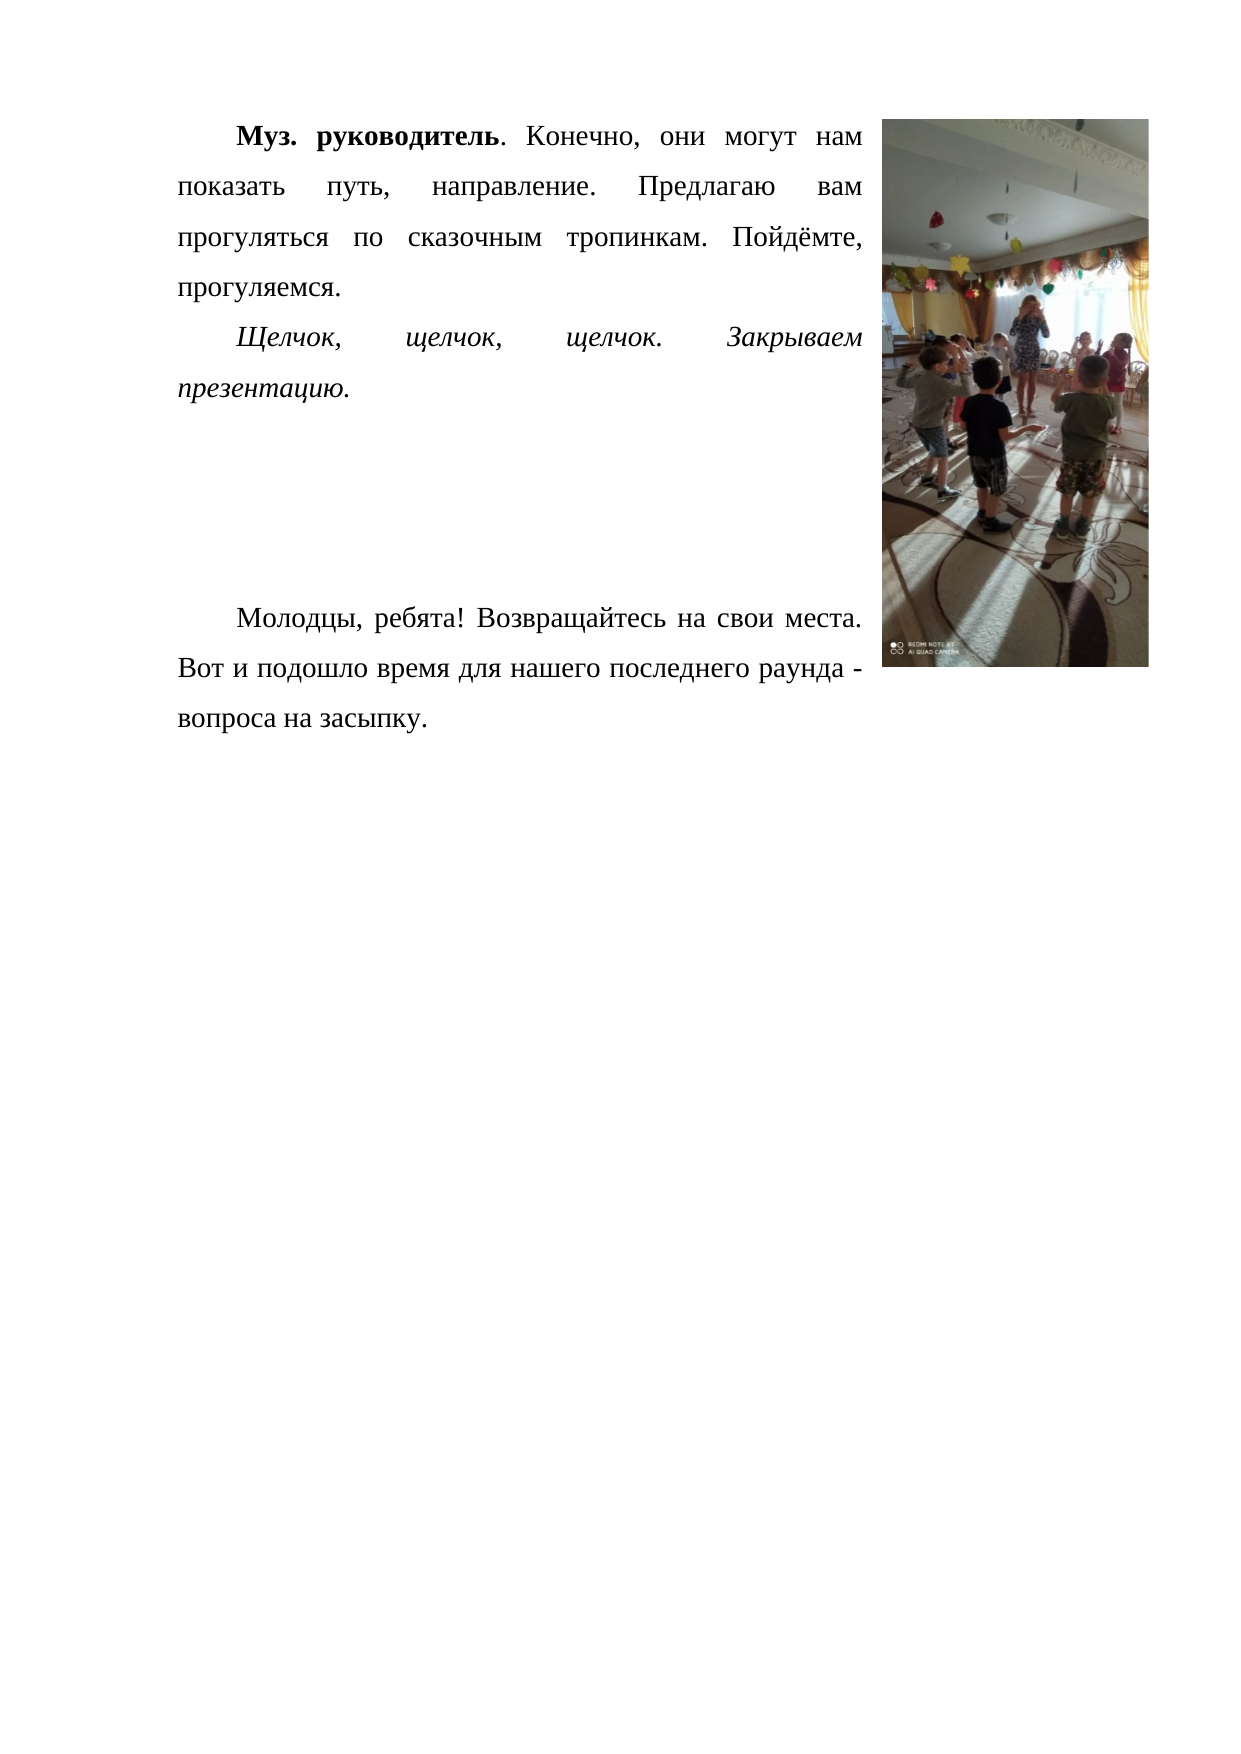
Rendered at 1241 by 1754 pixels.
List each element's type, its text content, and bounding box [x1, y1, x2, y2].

text Щелчок, щелчок, щелчок. Закрываем презентацию. [177, 319, 879, 403]
text Молодцы, ребята! Возвращайтесь на свои места. Вот и подошло время для нашего последнего раунда - вопроса на засыпку. [177, 600, 1152, 734]
text Муз. руководитель. Конечно, они могут нам показать путь, направление. Предлагаю вам прогуляться по сказочным тропинкам. Пойдёмте, прогуляемся. [177, 118, 1152, 303]
picture [879, 119, 1149, 663]
